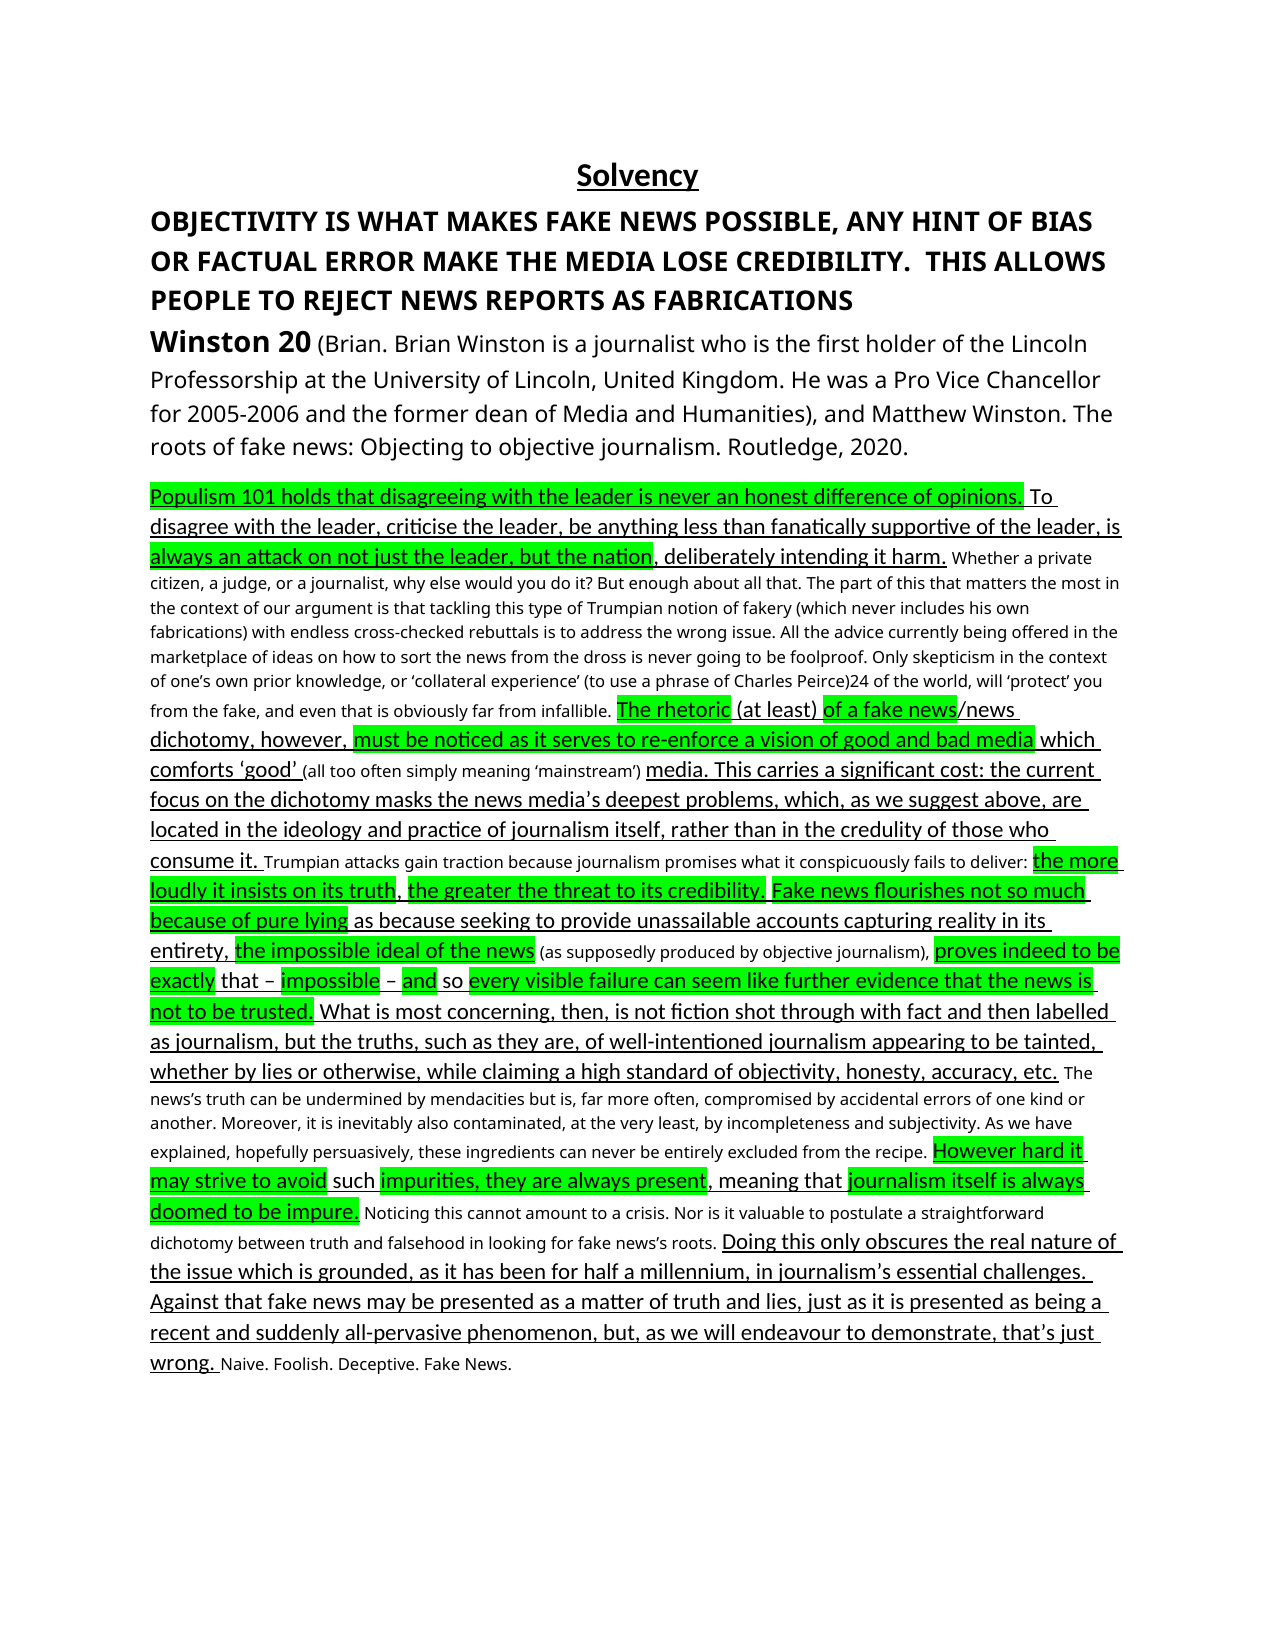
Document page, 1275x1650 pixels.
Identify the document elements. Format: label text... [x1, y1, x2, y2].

subtitle OBJECTIVITY IS WHAT MAKES FAKE NEWS POSSIBLE, ANY HINT OF BIAS OR FACTUAL ERROR MAKE THE MEDIA LOSE CREDIBILITY. THIS ALLOWS PEOPLE TO REJECT NEWS REPORTS AS FABRICATIONS [150, 202, 1125, 319]
text Winston 20 (Brian. Brian Winston is a journalist who is the first holder of the Lincoln Professorship at the University of Lincoln, United Kingdom. He was a Pro Vice Chancellor for 2005-2006 and the former dean of Media and Humanities), and Matthew Winston. The roots of fake news: Objecting to objective journalism. Routledge, 2020. [150, 322, 1125, 463]
subtitle Solvency [150, 154, 1125, 195]
text Populism 101 holds that disagreeing with the leader is never an honest difference of opinions. To disagree with the leader, criticise the leader, be anything less than fanatically supportive of the leader, is always an attack on not just the leader, but the nation, deliberately intending it harm. Whether a private citizen, a judge, or a journalist, why else would you do it? But enough about all that. The part of this that matters the most in the context of our argument is that tackling this type of Trumpian notion of fakery (which never includes his own fabrications) with endless cross-checked rebuttals is to address the wrong issue. All the advice currently being offered in the marketplace of ideas on how to sort the news from the dross is never going to be foolproof. Only skepticism in the context of one’s own prior knowledge, or ‘collateral experience’ (to use a phrase of Charles Peirce)24 of the world, will ‘protect’ you from the fake, and even that is obviously far from infallible. The rhetoric (at least) of a fake news/news dichotomy, however, must be noticed as it serves to re-enforce a vision of good and bad media which comforts ‘good’ (all too often simply meaning ‘mainstream’) media. This carries a significant cost: the current focus on the dichotomy masks the news media’s deepest problems, which, as we suggest above, are located in the ideology and practice of journalism itself, rather than in the credulity of those who consume it. Trumpian attacks gain traction because journalism promises what it conspicuously fails to deliver: the more loudly it insists on its truth, the greater the threat to its credibility. Fake news flourishes not so much because of pure lying as because seeking to provide unassailable accounts capturing reality in its entirety, the impossible ideal of the news (as supposedly produced by objective journalism), proves indeed to be exactly that – impossible – and so every visible failure can seem like further evidence that the news is not to be trusted. What is most concerning, then, is not fiction shot through with fact and then labelled as journalism, but the truths, such as they are, of well-intentioned journalism appearing to be tainted, whether by lies or otherwise, while claiming a high standard of objectivity, honesty, accuracy, etc. The news’s truth can be undermined by mendacities but is, far more often, compromised by accidental errors of one kind or another. Moreover, it is inevitably also contaminated, at the very least, by incompleteness and subjectivity. As we have explained, hopefully persuasively, these ingredients can never be entirely excluded from the recipe. However hard it may strive to avoid such impurities, they are always present, meaning that journalism itself is always doomed to be impure. Noticing this cannot amount to a crisis. Nor is it valuable to postulate a straightforward dichotomy between truth and falsehood in looking for fake news’s roots. Doing this only obscures the real nature of the issue which is grounded, as it has been for half a millennium, in journalism’s essential challenges. Against that fake news may be presented as a matter of truth and lies, just as it is presented as being a recent and suddenly all-pervasive phenomenon, but, as we will endeavour to demonstrate, that’s just wrong. Naive. Foolish. Deceptive. Fake News. [150, 482, 1125, 1376]
